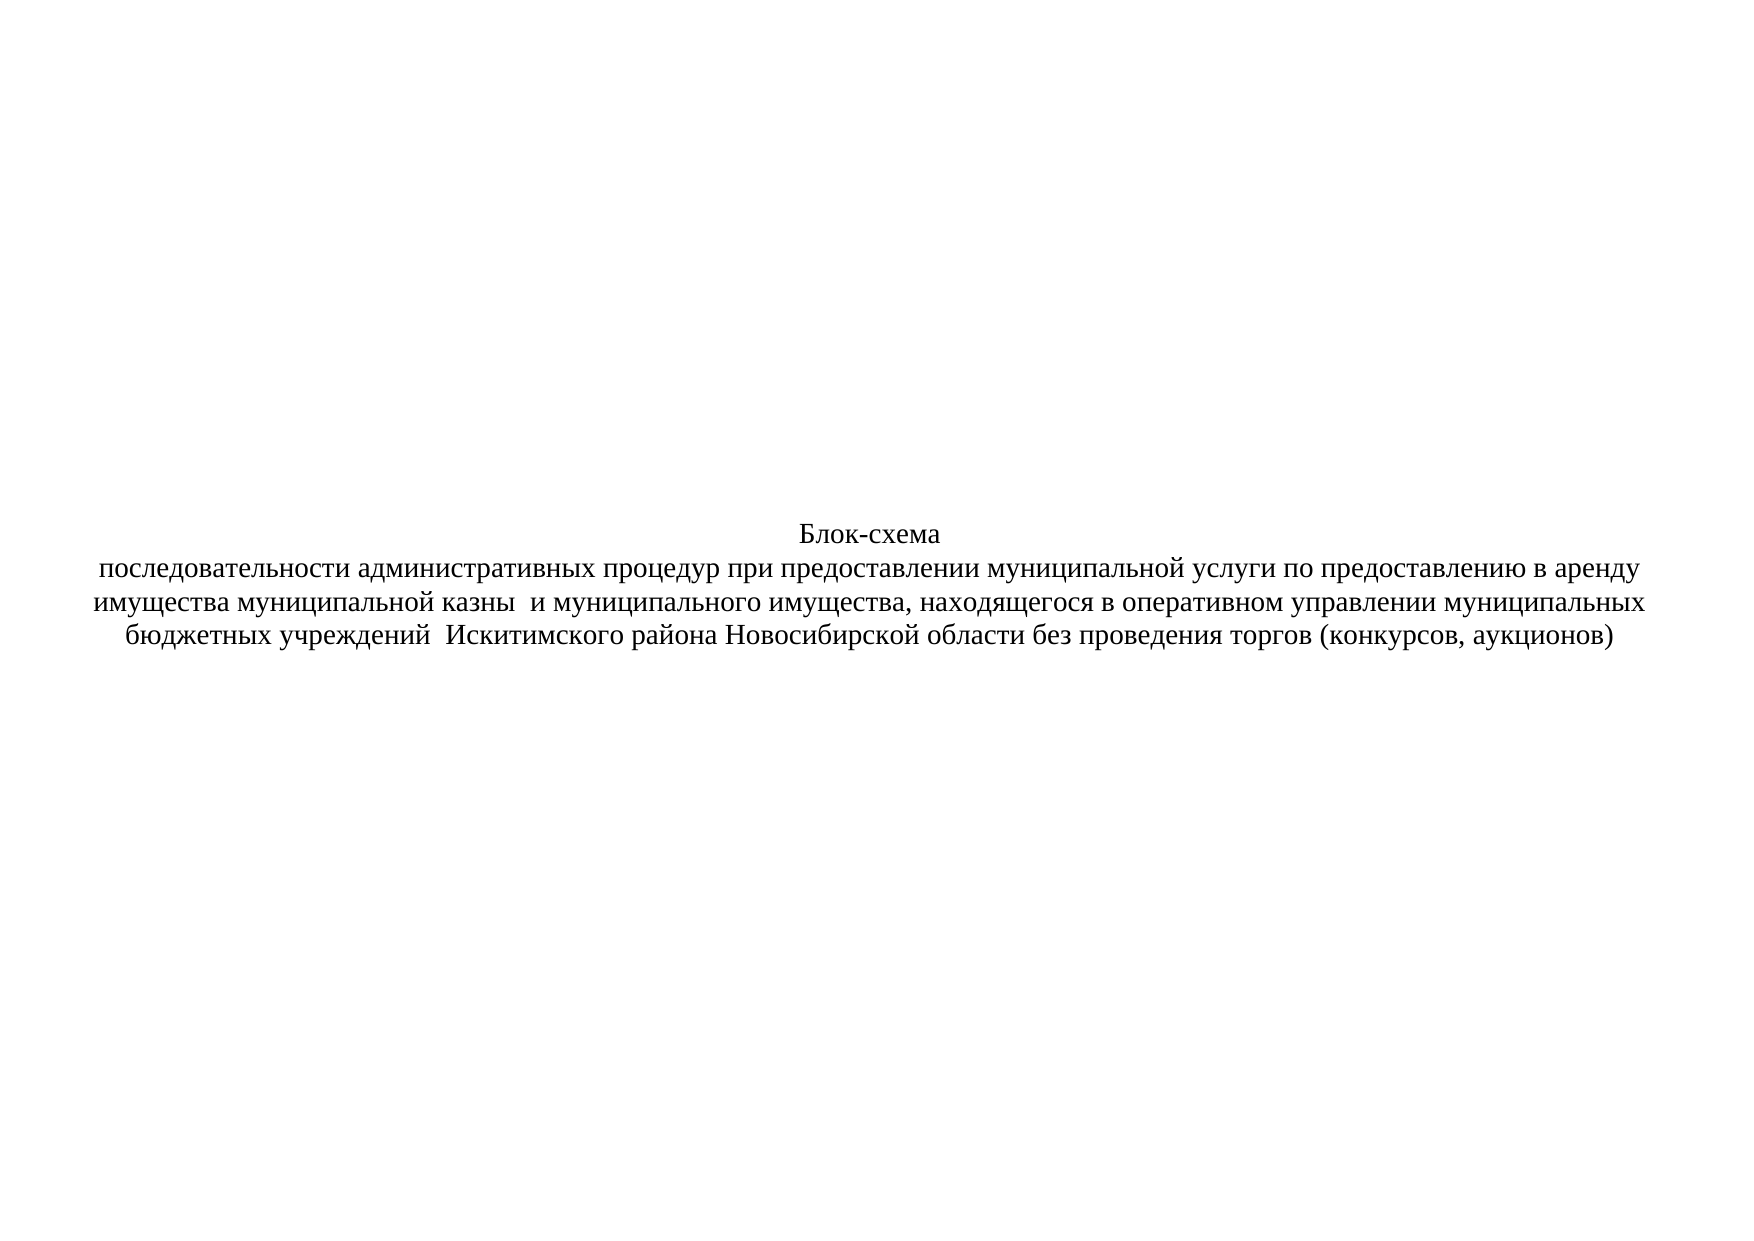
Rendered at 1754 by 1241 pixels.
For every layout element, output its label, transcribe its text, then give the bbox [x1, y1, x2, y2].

text Блок-схема [44, 517, 1695, 550]
text последовательности административных процедур при предоставлении муниципальной услуги по предоставлению в аренду имущества муниципальной казны и муниципального имущества, находящегося в оперативном управлении муниципальных бюджетных учреждений Искитимского района Новосибирской области без проведения торгов (конкурсов, аукционов) [44, 550, 1695, 651]
